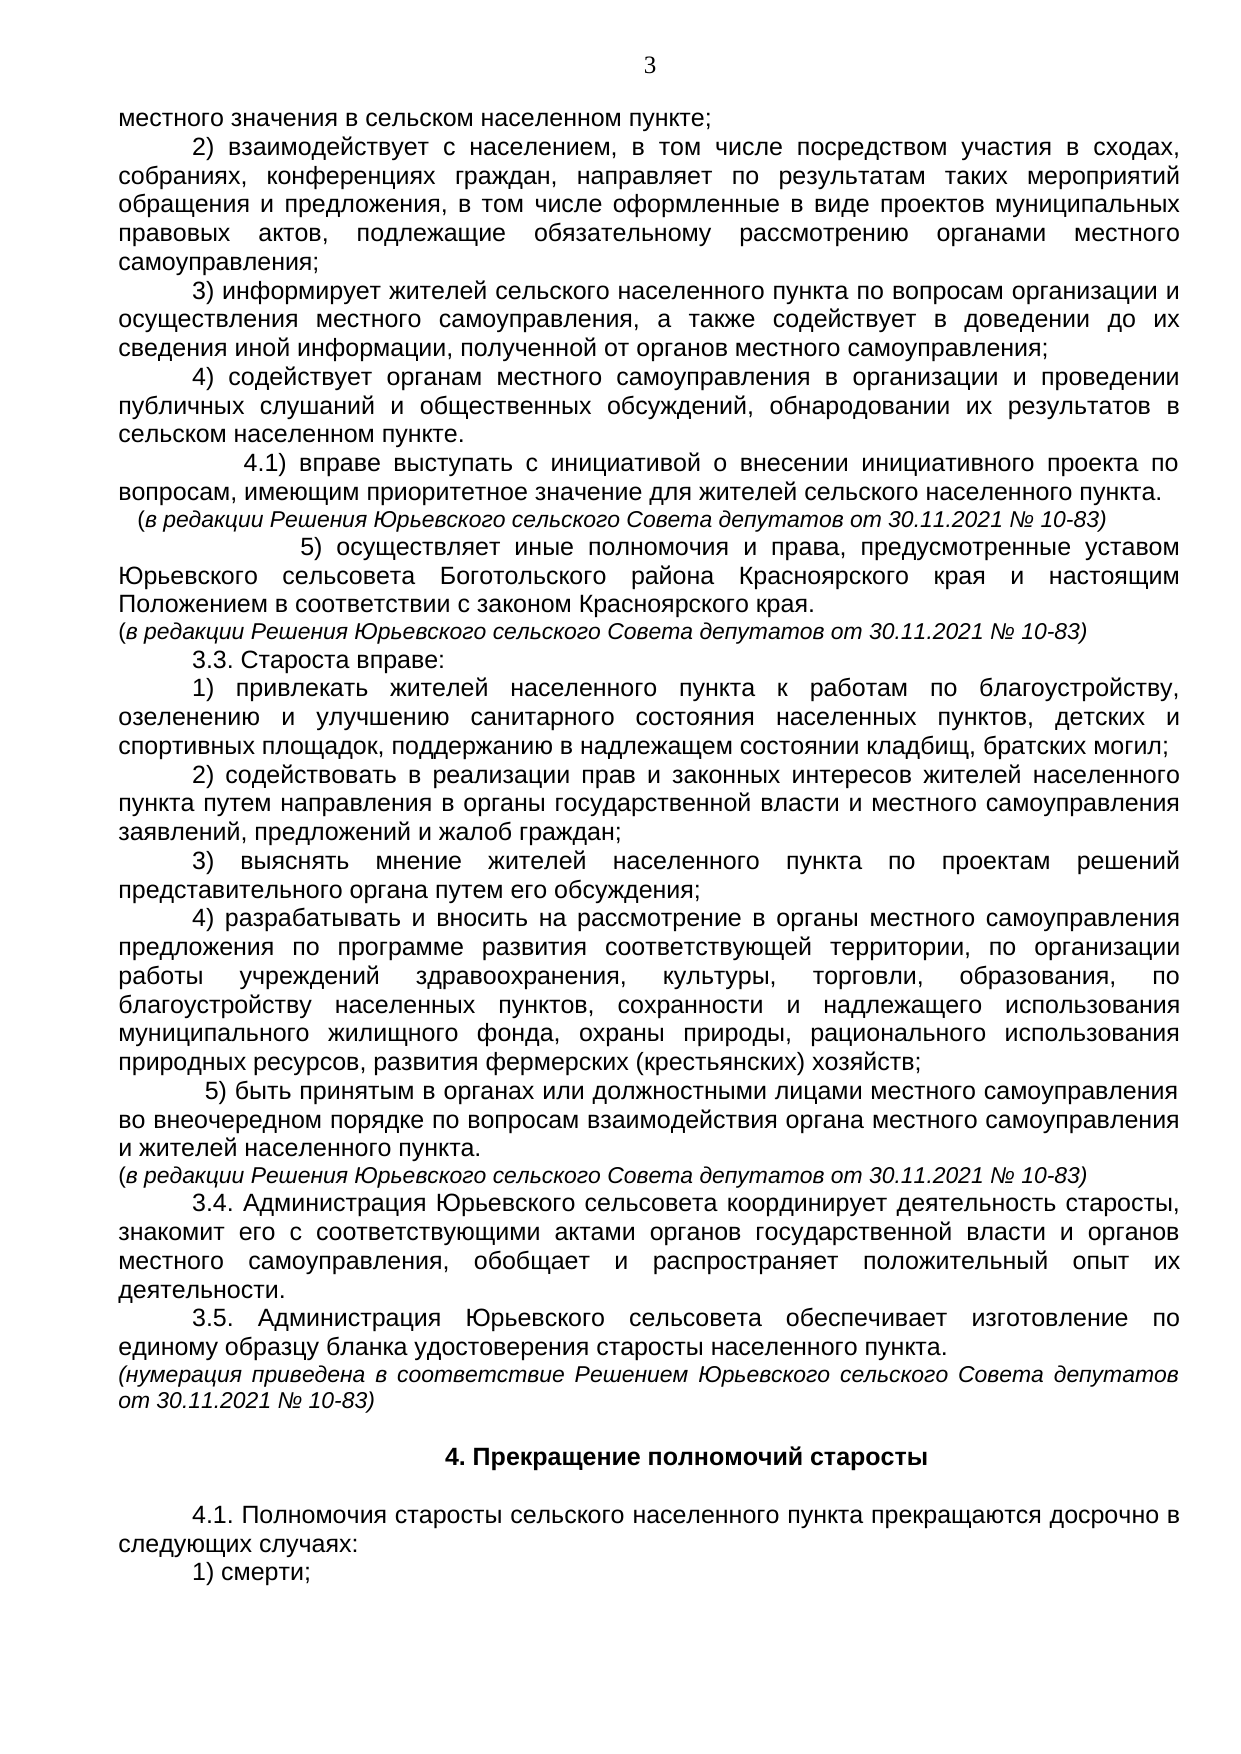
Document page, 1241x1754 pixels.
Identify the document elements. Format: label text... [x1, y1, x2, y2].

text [118, 103, 1181, 132]
text 4.1. Полномочия старосты сельского населенного пункта прекращаются досрочно в следующих случаях: [118, 1500, 1181, 1557]
text 5) быть принятым в органах или должностными лицами местного самоуправления во внеочередном порядке по вопросам взаимодействия органа местного самоуправления и жителей населенного пункта. [118, 1076, 1181, 1162]
text 3.5. Администрация Юрьевского сельсовета обеспечивает изготовление по единому образцу бланка удостоверения старосты населенного пункта. [118, 1303, 1181, 1361]
text 4.1) вправе выступать с инициативой о внесении инициативного проекта по вопросам, имеющим приоритетное значение для жителей сельского населенного пункта. [118, 448, 1181, 506]
text 2) содействовать в реализации прав и законных интересов жителей населенного пункта путем направления в органы государственной власти и местного самоуправления заявлений, предложений и жалоб граждан; [118, 759, 1181, 846]
text (в редакции Решения Юрьевского сельского Совета депутатов от 30.11.2021 № 10-83) [118, 506, 1181, 532]
text 3) информирует жителей сельского населенного пункта по вопросам организации и осуществления местного самоуправления, а также содействует в доведении до их сведения иной информации, полученной от органов местного самоуправления; [118, 276, 1181, 362]
text 3.3. Староста вправе: [118, 644, 1181, 673]
text 3) выяснять мнение жителей населенного пункта по проектам решений представительного органа путем его обсуждения; [118, 846, 1181, 903]
text (в редакции Решения Юрьевского сельского Совета депутатов от 30.11.2021 № 10-83) [118, 618, 1181, 644]
text (в редакции Решения Юрьевского сельского Совета депутатов от 30.11.2021 № 10-83) [118, 1162, 1181, 1188]
text 4) содействует органам местного самоуправления в организации и проведении публичных слушаний и общественных обсуждений, обнародовании их результатов в сельском населенном пункте. [118, 362, 1181, 448]
text 2) взаимодействует с населением, в том числе посредством участия в сходах, собраниях, конференциях граждан, направляет по результатам таких мероприятий обращения и предложения, в том числе оформленные в виде проектов муниципальных правовых актов, подлежащие обязательному рассмотрению органами местного самоуправления; [118, 132, 1181, 276]
text 4) разрабатывать и вносить на рассмотрение в органы местного самоуправления предложения по программе развития соответствующей территории, по организации работы учреждений здравоохранения, культуры, торговли, образования, по благоустройству населенных пунктов, сохранности и надлежащего использования муниципального жилищного фонда, охраны природы, рационального использования природных ресурсов, развития фермерских (крестьянских) хозяйств; [118, 903, 1181, 1076]
text 1) смерти; [118, 1557, 1181, 1586]
text 1) привлекать жителей населенного пункта к работам по благоустройству, озеленению и улучшению санитарного состояния населенных пунктов, детских и спортивных площадок, поддержанию в надлежащем состоянии кладбищ, братских могил; [118, 673, 1181, 759]
text 4. Прекращение полномочий старосты [118, 1442, 1181, 1471]
text 5) осуществляет иные полномочия и права, предусмотренные уставом Юрьевского сельсовета Боготольского района Красноярского края и настоящим Положением в соответствии с законом Красноярского края. [118, 532, 1181, 618]
text 3.4. Администрация Юрьевского сельсовета координирует деятельность старосты, знакомит его с соответствующими актами органов государственной власти и органов местного самоуправления, обобщает и распространяет положительный опыт их деятельности. [118, 1188, 1181, 1303]
text (нумерация приведена в соответствие Решением Юрьевского сельского Совета депутатов от 30.11.2021 № 10-83) [118, 1361, 1181, 1414]
